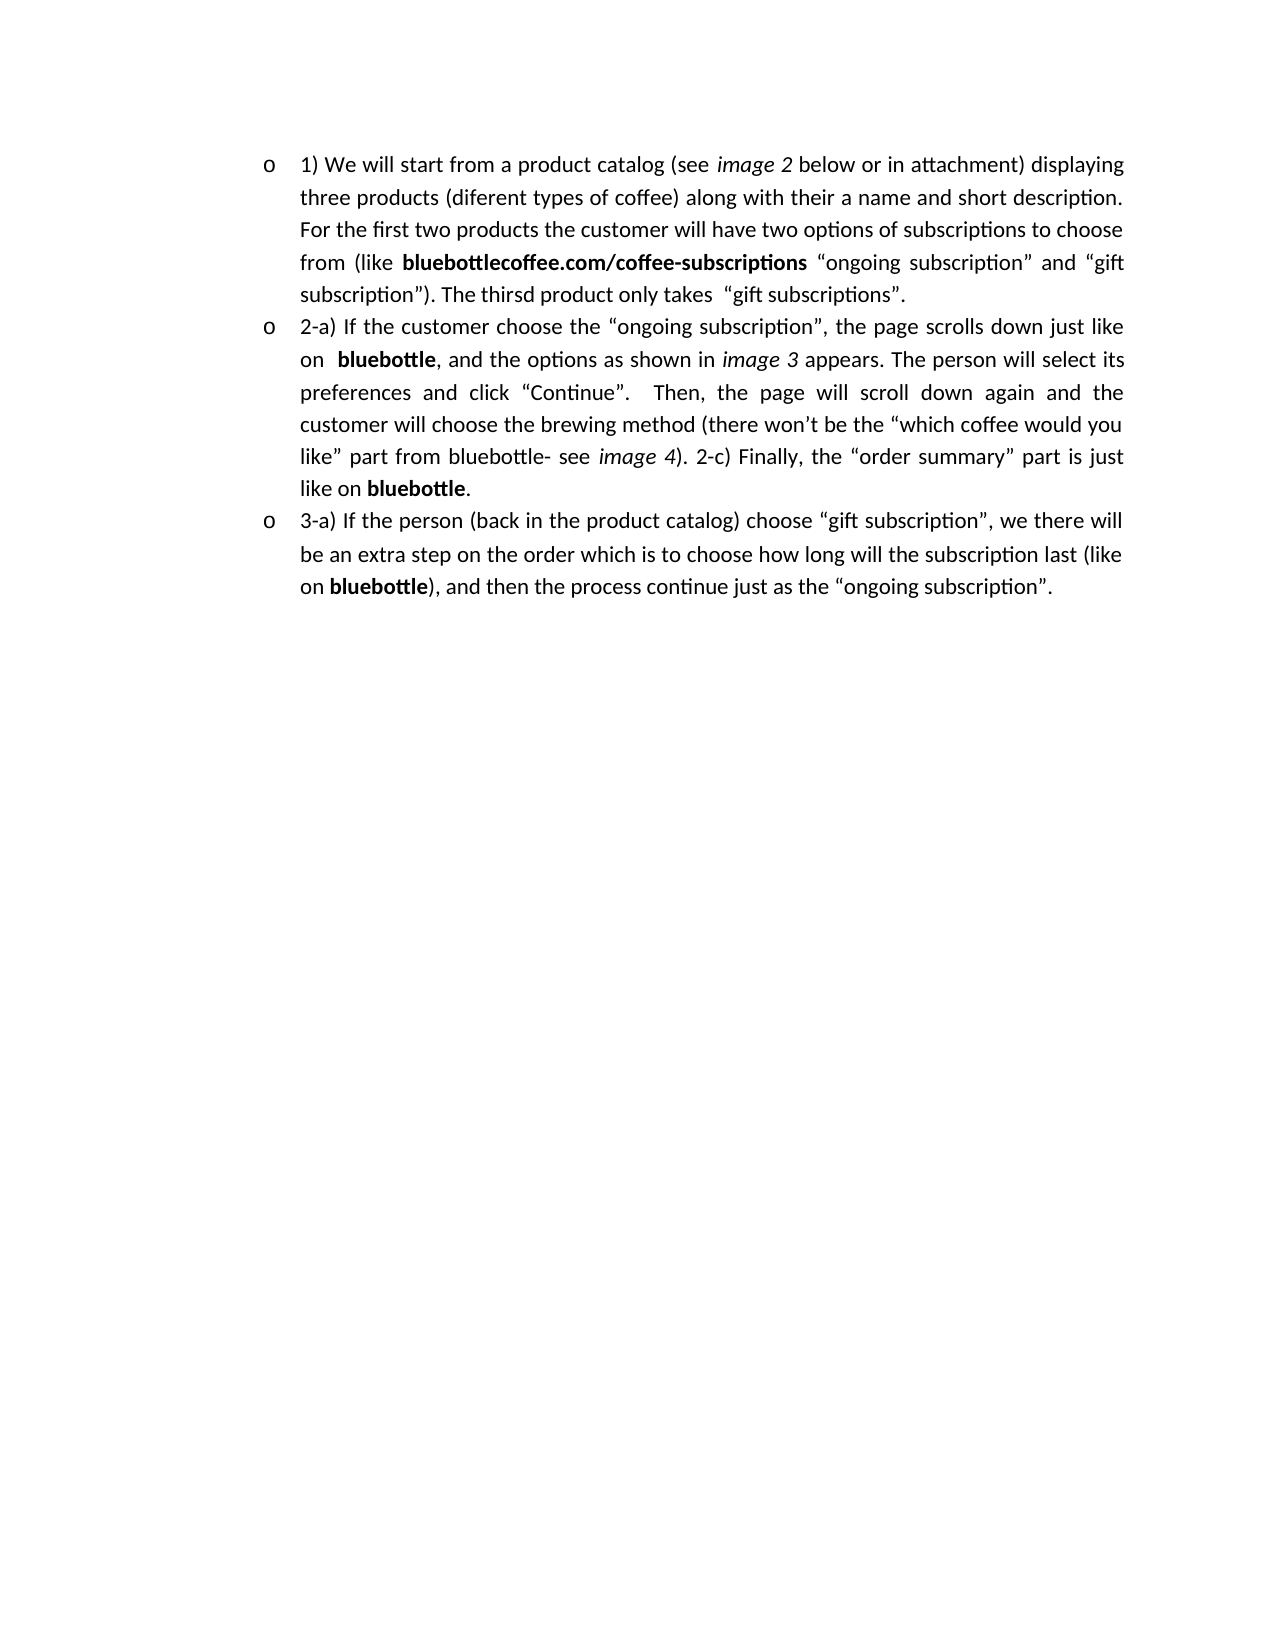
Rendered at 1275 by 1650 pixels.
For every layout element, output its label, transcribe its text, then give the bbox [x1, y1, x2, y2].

list 3-a) If the person (back in the product catalog) choose “gift subscription”, we there will be an extra step on the order which is to choose how long will the subscription last (like on bluebottle), and then the process continue just as the “ongoing subscription”. [262, 506, 1125, 600]
list 2-a) If the customer choose the “ongoing subscription”, the page scrolls down just like on bluebottle, and the options as shown in image 3 appears. The person will select its preferences and click “Continue”. Then, the page will scroll down again and the customer will choose the brewing method (there won’t be the “which coffee would you like” part from bluebottle- see image 4). 2-c) Finally, the “order summary” part is just like on bluebottle. [262, 312, 1125, 502]
list 1) We will start from a product catalog (see image 2 below or in attachment) displaying three products (diferent types of coffee) along with their a name and short description. For the first two products the customer will have two options of subscriptions to choose from (like bluebottlecoffee.com/coffee-subscriptions “ongoing subscription” and “gift subscription”). The thirsd product only takes “gift subscriptions”. [262, 150, 1125, 308]
